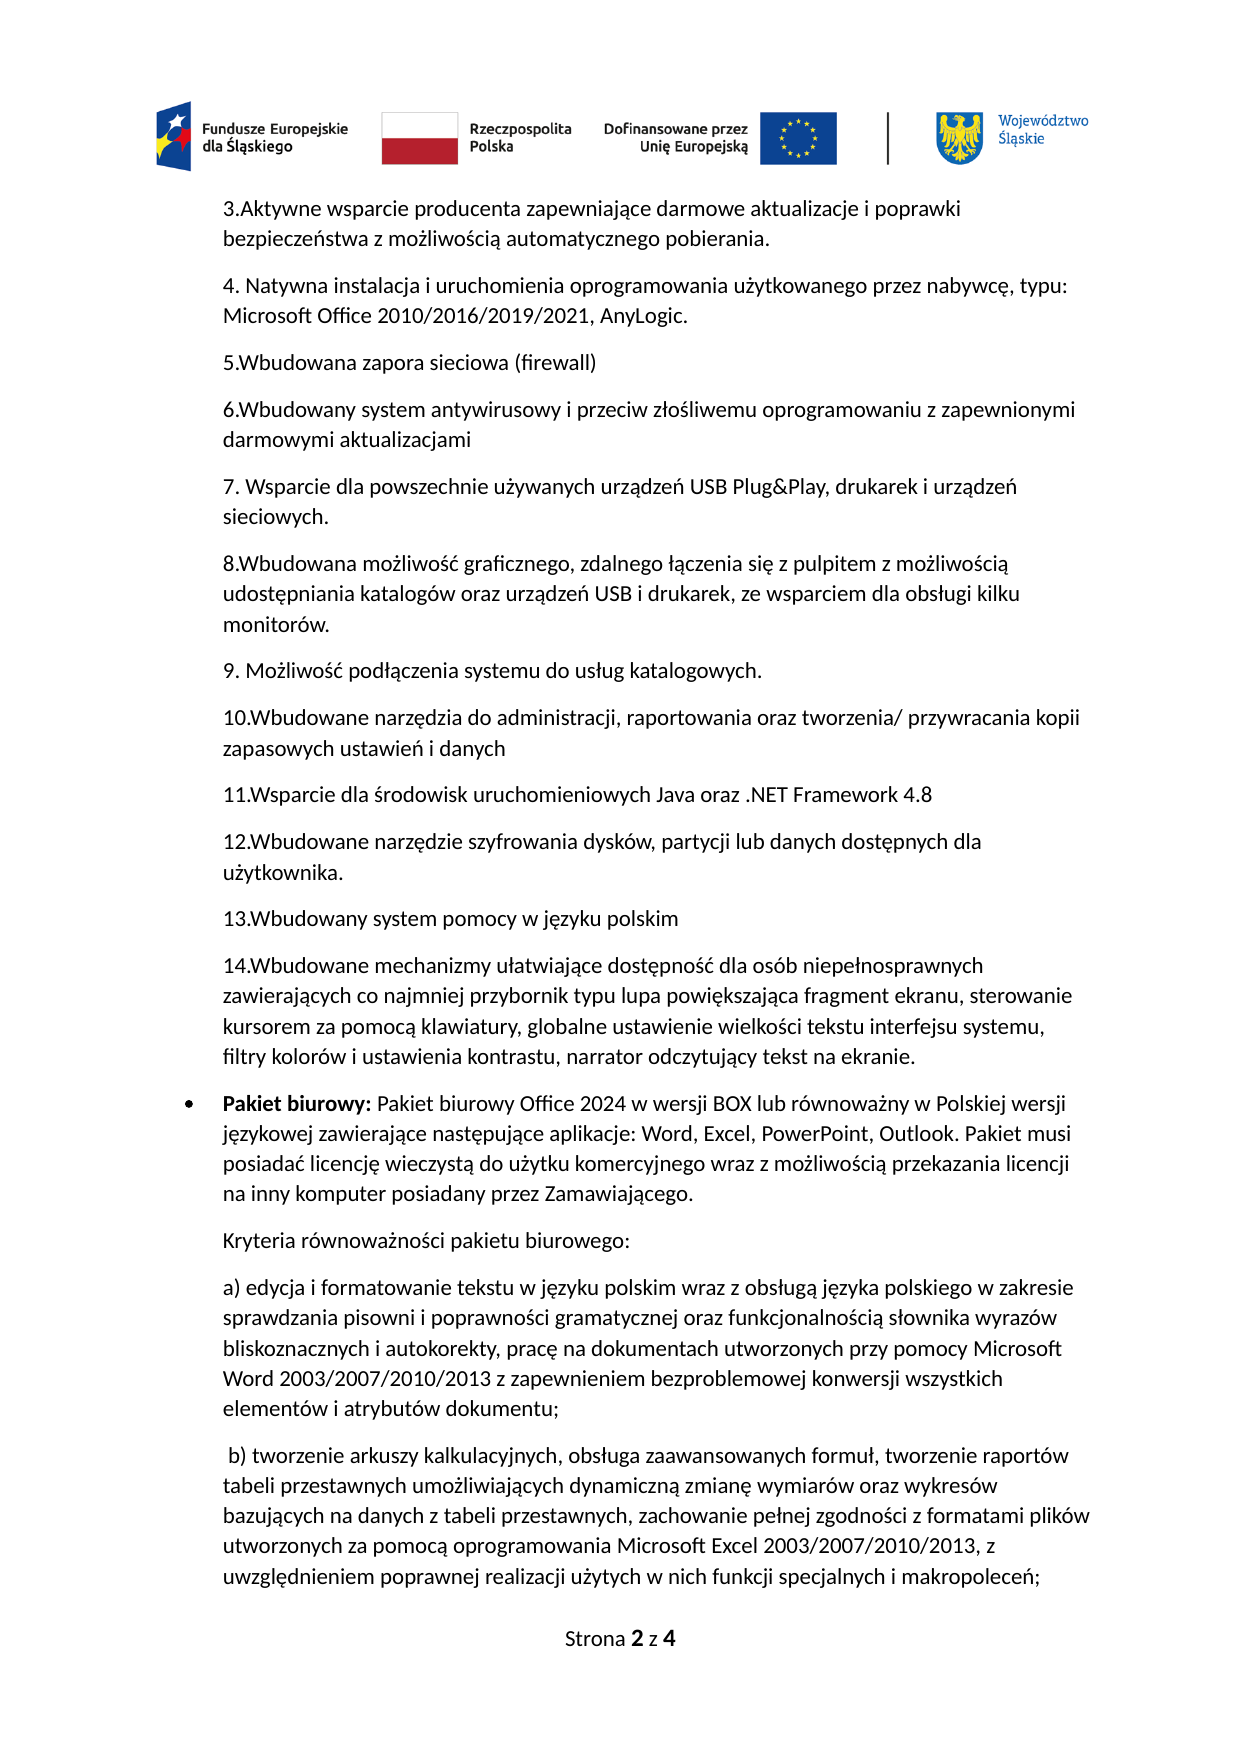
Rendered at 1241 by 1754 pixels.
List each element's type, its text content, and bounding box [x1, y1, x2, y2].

picture [147, 73, 1093, 195]
text 5.Wbudowana zapora sieciowa (firewall) [223, 348, 1093, 376]
text 6.Wbudowany system antywirusowy i przeciw złośliwemu oprogramowaniu z zapewnionymi darmowymi aktualizacjami [223, 395, 1093, 453]
text 11.Wsparcie dla środowisk uruchomieniowych Java oraz .NET Framework 4.8 [223, 781, 1093, 809]
text Kryteria równoważności pakietu biurowego: [223, 1226, 1093, 1254]
text 9. Możliwość podłączenia systemu do usług katalogowych. [223, 657, 1093, 685]
text 4. Natywna instalacja i uruchomienia oprogramowania użytkowanego przez nabywcę, typu: Microsoft Office 2010/2016/2019/2021, AnyLogic. [223, 271, 1093, 329]
text 8.Wbudowana możliwość graficznego, zdalnego łączenia się z pulpitem z możliwością udostępniania katalogów oraz urządzeń USB i drukarek, ze wsparciem dla obsługi kilku monitorów. [223, 549, 1093, 638]
text 13.Wbudowany system pomocy w języku polskim [223, 904, 1093, 933]
text 10.Wbudowane narzędzia do administracji, raportowania oraz tworzenia/ przywracania kopii zapasowych ustawień i danych [223, 703, 1093, 762]
text a) edycja i formatowanie tekstu w języku polskim wraz z obsługą języka polskiego w zakresie sprawdzania pisowni i poprawności gramatycznej oraz funkcjonalnością słownika wyrazów bliskoznacznych i autokorekty, pracę na dokumentach utworzonych przy pomocy Microsoft Word 2003/2007/2010/2013 z zapewnieniem bezproblemowej konwersji wszystkich elementów i atrybutów dokumentu; [223, 1273, 1093, 1422]
text 7. Wsparcie dla powszechnie używanych urządzeń USB Plug&Play, drukarek i urządzeń sieciowych. [223, 472, 1093, 531]
text b) tworzenie arkuszy kalkulacyjnych, obsługa zaawansowanych formuł, tworzenie raportów tabeli przestawnych umożliwiających dynamiczną zmianę wymiarów oraz wykresów bazujących na danych z tabeli przestawnych, zachowanie pełnej zgodności z formatami plików utworzonych za pomocą oprogramowania Microsoft Excel 2003/2007/2010/2013, z uwzględnieniem poprawnej realizacji użytych w nich funkcji specjalnych i makropoleceń; [223, 1441, 1093, 1590]
text 14.Wbudowane mechanizmy ułatwiające dostępność dla osób niepełnosprawnych zawierających co najmniej przybornik typu lupa powiększająca fragment ekranu, sterowanie kursorem za pomocą klawiatury, globalne ustawienie wielkości tekstu interfejsu systemu, filtry kolorów i ustawienia kontrastu, narrator odczytujący tekst na ekranie. [223, 951, 1093, 1070]
text 12.Wbudowane narzędzie szyfrowania dysków, partycji lub danych dostępnych dla użytkownika. [223, 827, 1093, 886]
list Pakiet biurowy: Pakiet biurowy Office 2024 w wersji BOX lub równoważny w Polskiej wersji językowej zawierające następujące aplikacje: Word, Excel, PowerPoint, Outlook. Pakiet musi posiadać licencję wieczystą do użytku komercyjnego wraz z możliwością przekazania licencji na inny komputer posiadany przez Zamawiającego. [185, 1089, 1093, 1208]
text 3.Aktywne wsparcie producenta zapewniające darmowe aktualizacje i poprawki bezpieczeństwa z możliwością automatycznego pobierania. [223, 195, 1093, 252]
